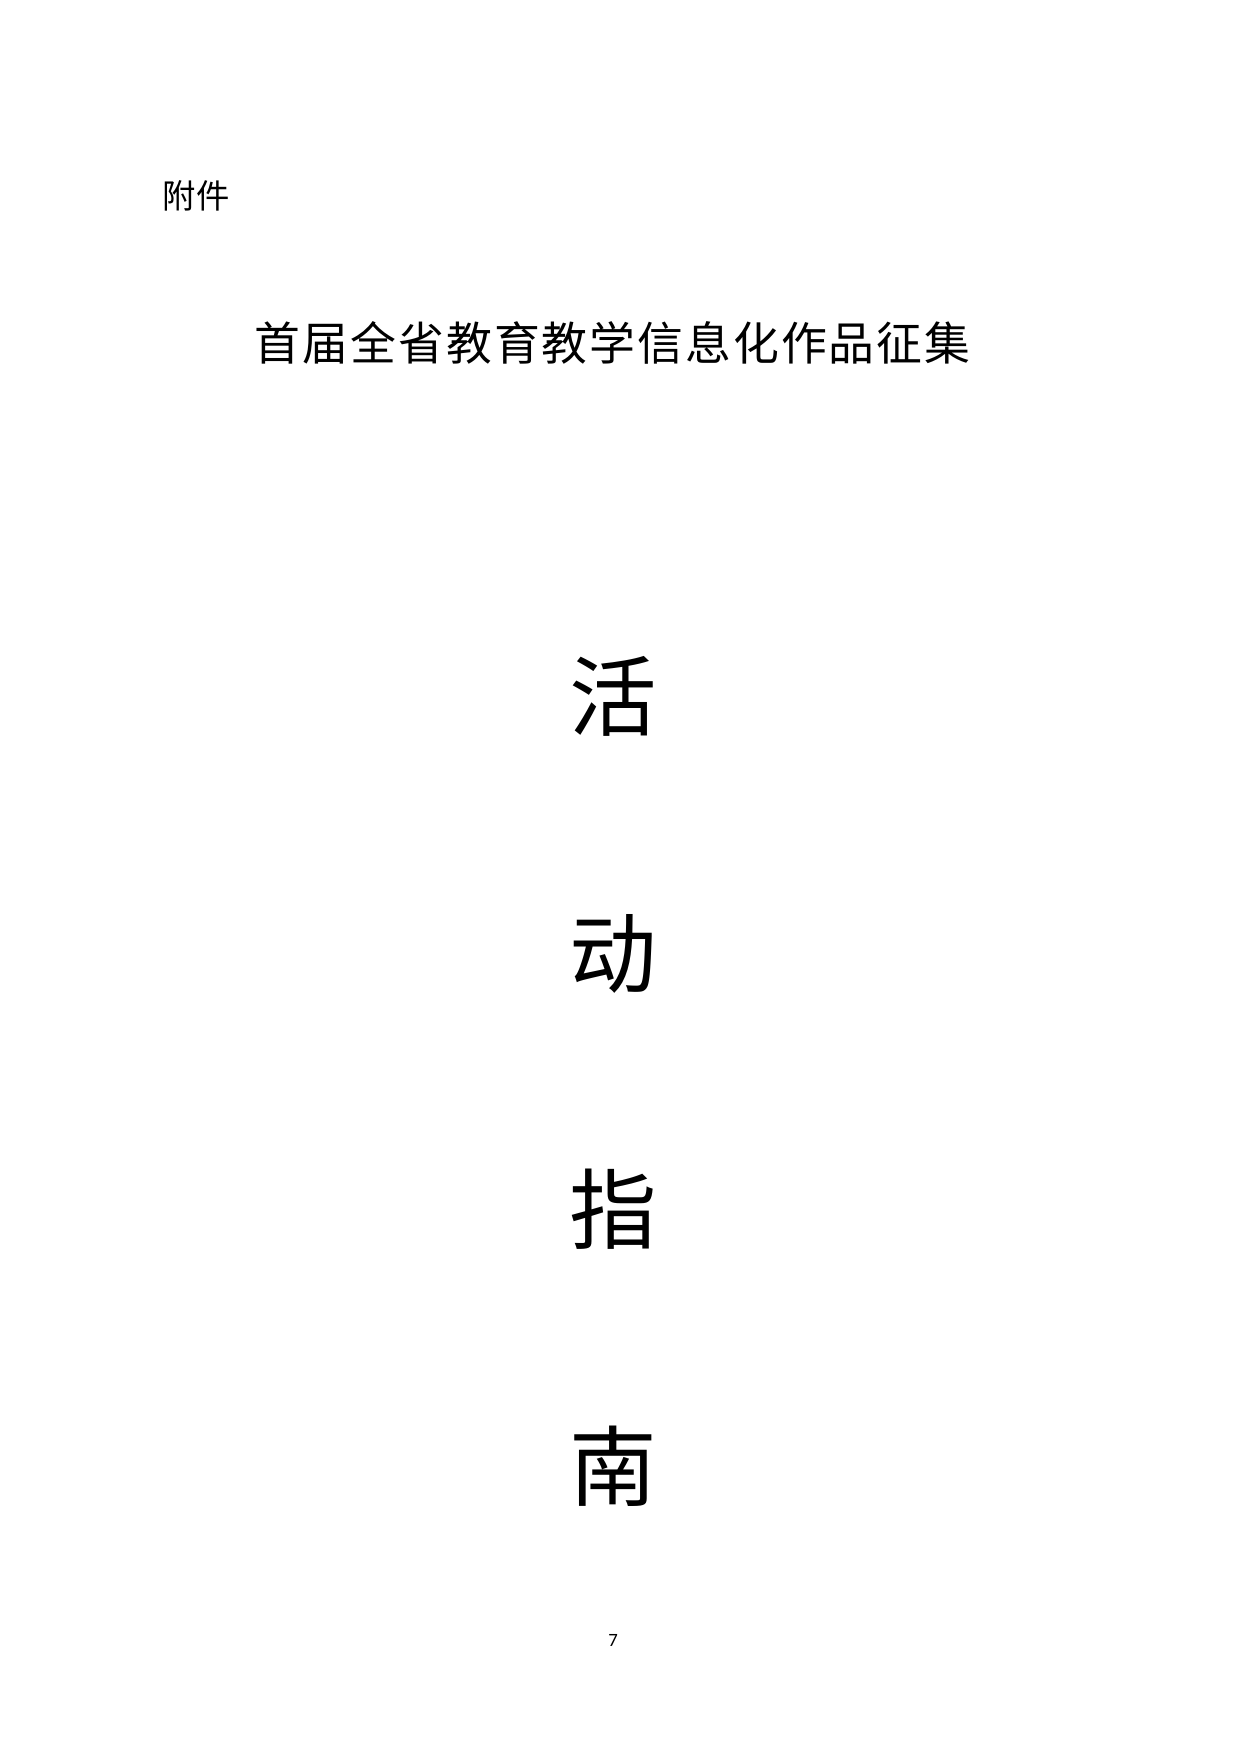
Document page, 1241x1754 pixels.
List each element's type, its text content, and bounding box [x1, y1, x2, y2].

text 活 [162, 626, 1063, 756]
text 附件 [162, 162, 1063, 227]
text 南 [162, 1396, 1063, 1526]
text 首届全省教育教学信息化作品征集 [162, 292, 1063, 389]
text 指 [162, 1139, 1063, 1269]
text 动 [162, 883, 1063, 1013]
